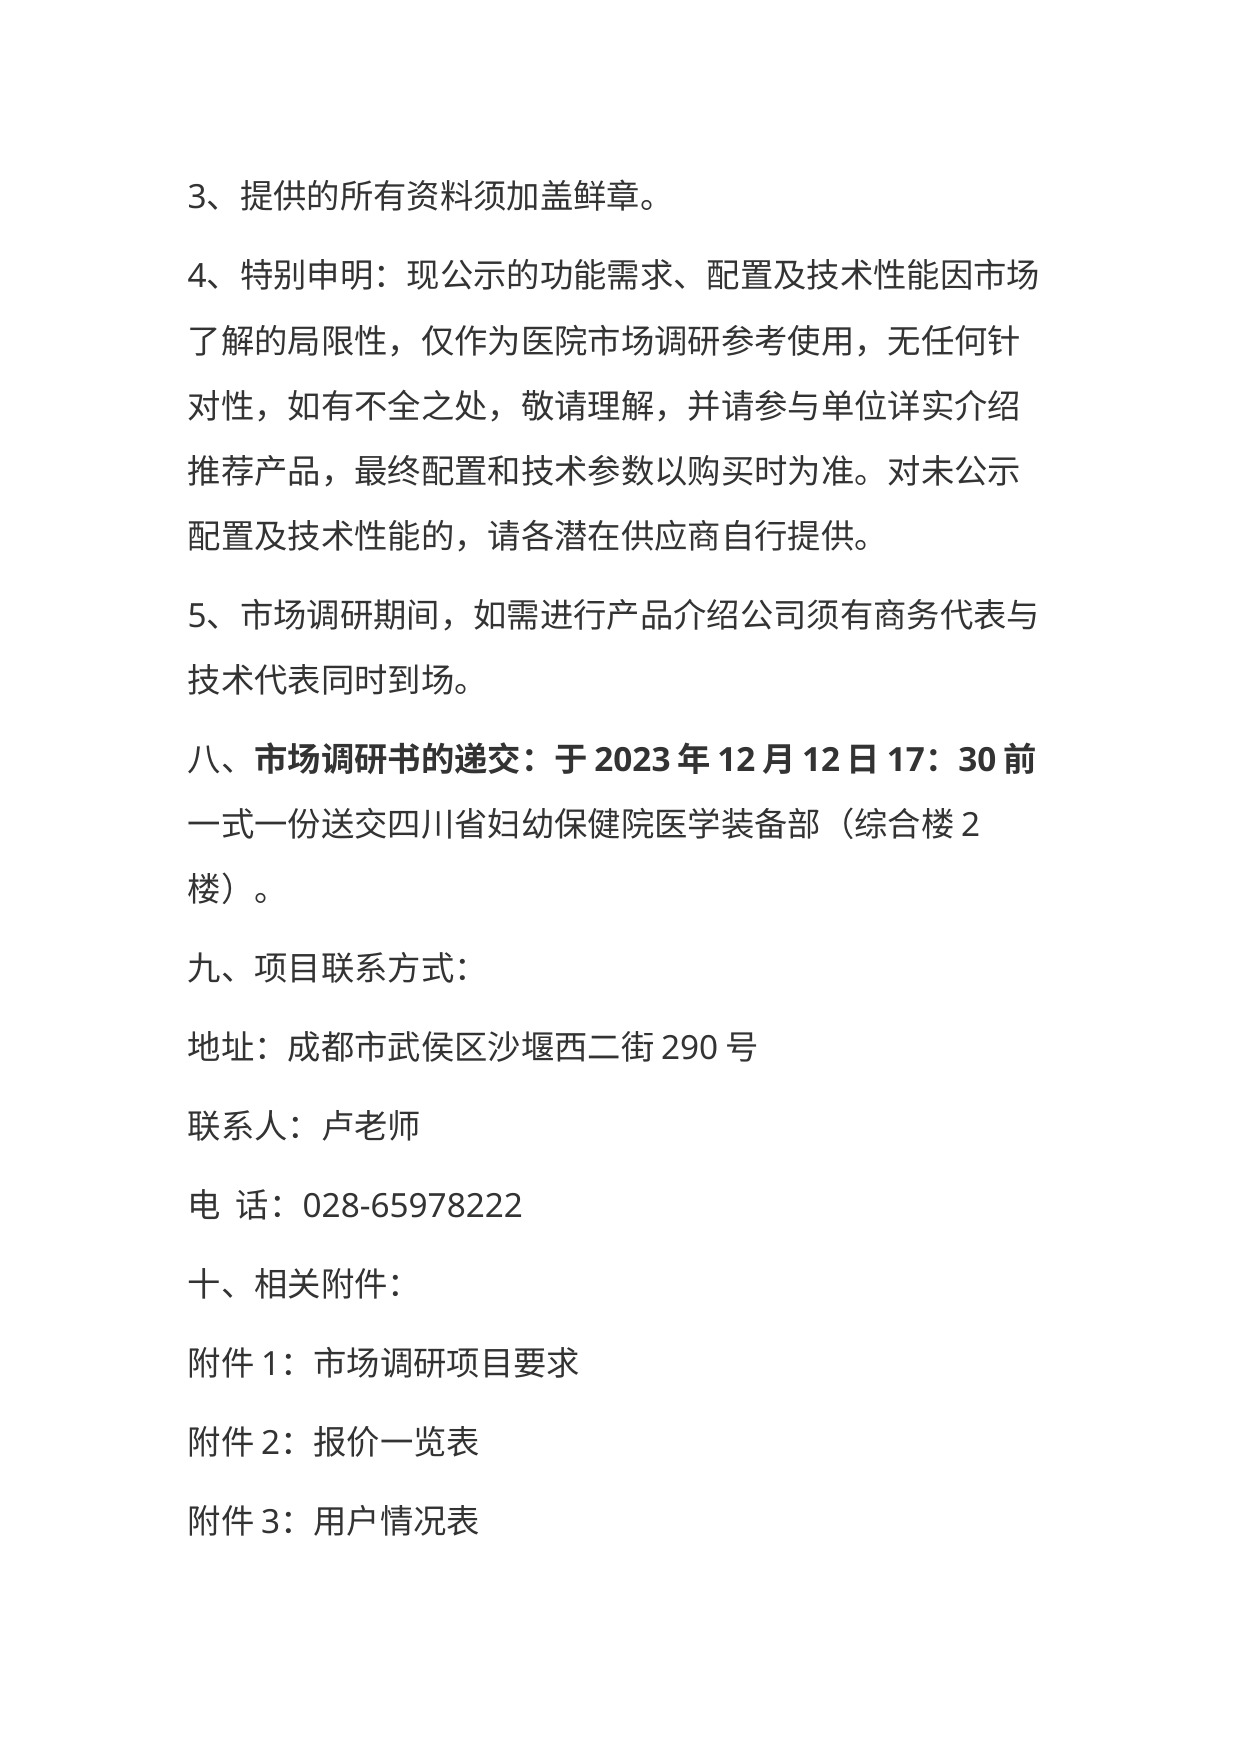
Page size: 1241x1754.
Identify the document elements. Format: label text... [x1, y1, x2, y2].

text 4、特别申明：现公示的功能需求、配置及技术性能因市场了解的局限性，仅作为医院市场调研参考使用，无任何针对性，如有不全之处，敬请理解，并请参与单位详实介绍推荐产品，最终配置和技术参数以购买时为准。对未公示配置及技术性能的，请各潜在供应商自行提供。 [187, 241, 1053, 566]
text 联系人：卢老师 [187, 1091, 1053, 1156]
text 附件3：用户情况表 [187, 1487, 1053, 1552]
text 附件2：报价一览表 [187, 1408, 1053, 1473]
text 八、市场调研书的递交：于2023年12月12日17：30前一式一份送交四川省妇幼保健院医学装备部（综合楼2楼）。 [187, 724, 1053, 919]
text 九、项目联系方式： [187, 933, 1053, 998]
text 电 话：028-65978222 [187, 1170, 1053, 1235]
text 附件1：市场调研项目要求 [187, 1328, 1053, 1393]
text 5、市场调研期间，如需进行产品介绍公司须有商务代表与技术代表同时到场。 [187, 580, 1053, 710]
text 十、相关附件： [187, 1249, 1053, 1314]
text 地址：成都市武侯区沙堰西二街290号 [187, 1012, 1053, 1077]
text 3、提供的所有资料须加盖鲜章。 [187, 162, 1053, 227]
